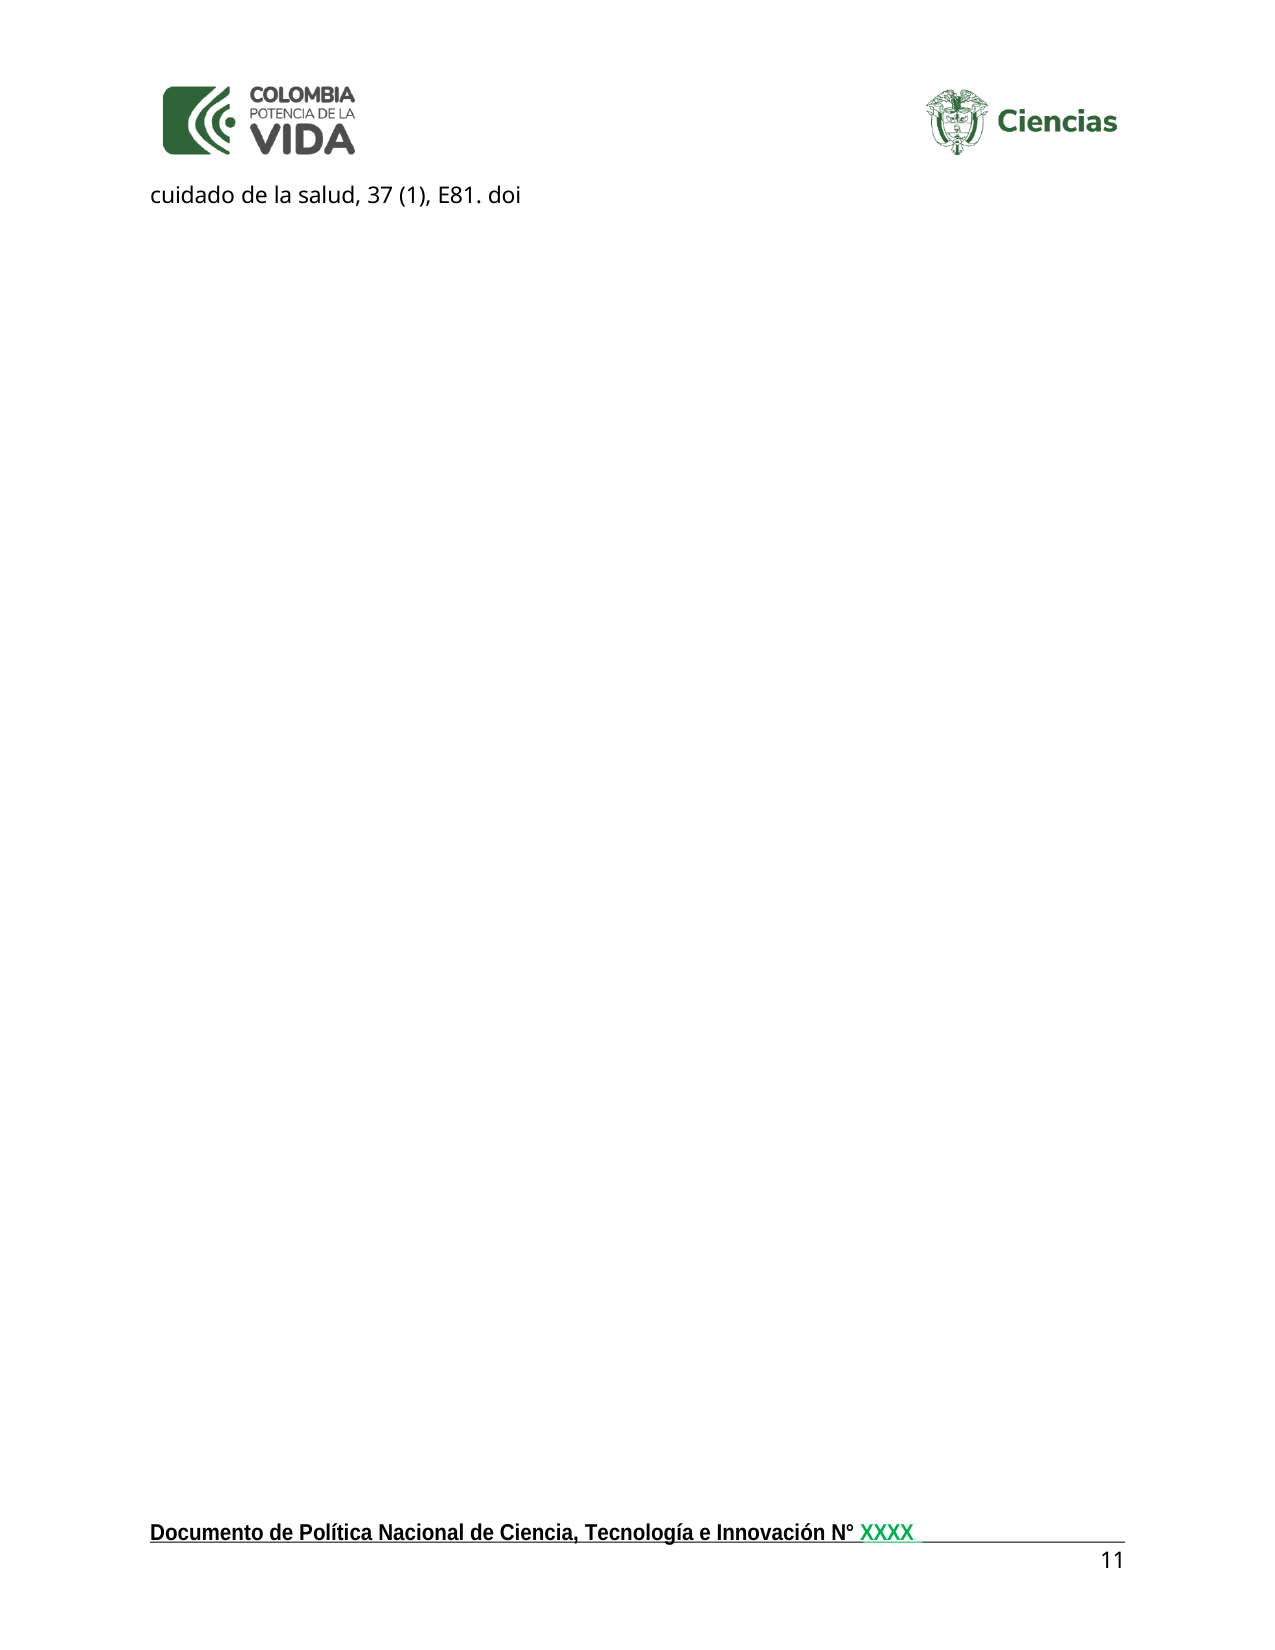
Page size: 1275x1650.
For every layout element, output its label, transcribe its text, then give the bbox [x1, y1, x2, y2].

picture [150, 78, 366, 161]
picture [915, 81, 1125, 161]
